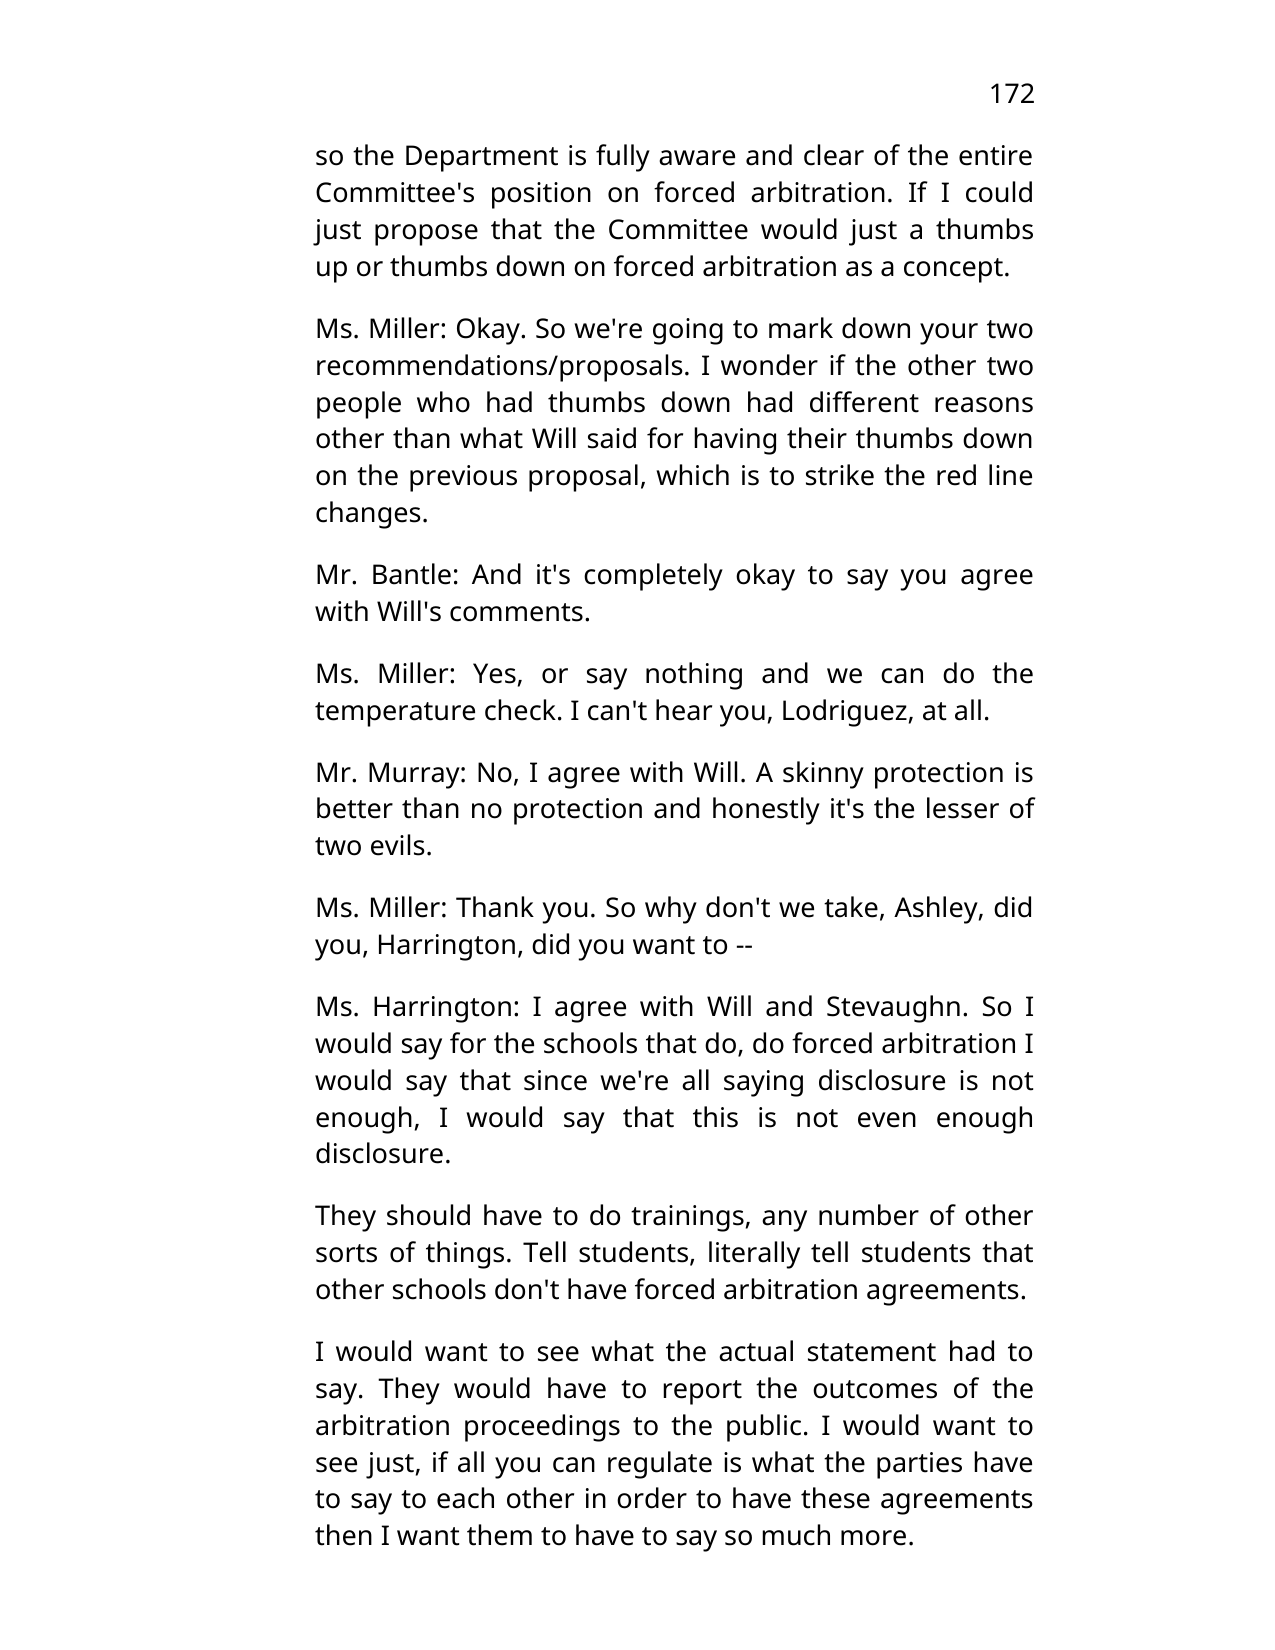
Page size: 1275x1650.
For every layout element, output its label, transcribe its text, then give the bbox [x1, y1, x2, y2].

text Mr. Murray: No, I agree with Will. A skinny protection is better than no protection and honestly it's the lesser of two evils. [315, 753, 1035, 864]
text Mr. Bantle: And it's completely okay to say you agree with Will's comments. [315, 556, 1035, 629]
text Ms. Harrington: I agree with Will and Stevaughn. So I would say for the schools that do, do forced arbitration I would say that since we're all saying disclosure is not enough, I would say that this is not even enough disclosure. [315, 987, 1035, 1172]
text Ms. Miller: Thank you. So why don't we take, Ashley, did you, Harrington, did you want to -- [315, 889, 1035, 962]
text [315, 137, 1035, 284]
text They should have to do trainings, any number of other sorts of things. Tell students, literally tell students that other schools don't have forced arbitration agreements. [315, 1197, 1035, 1307]
text I would want to see what the actual statement had to say. They would have to report the outcomes of the arbitration proceedings to the public. I would want to see just, if all you can regulate is what the parties have to say to each other in order to have these agreements then I want them to have to say so much more. [315, 1332, 1035, 1554]
text Ms. Miller: Yes, or say nothing and we can do the temperature check. I can't hear you, Lodriguez, at all. [315, 654, 1035, 728]
text Ms. Miller: Okay. So we're going to mark down your two recommendations/proposals. I wonder if the other two people who had thumbs down had different reasons other than what Will said for having their thumbs down on the previous proposal, which is to strike the red line changes. [315, 309, 1035, 531]
